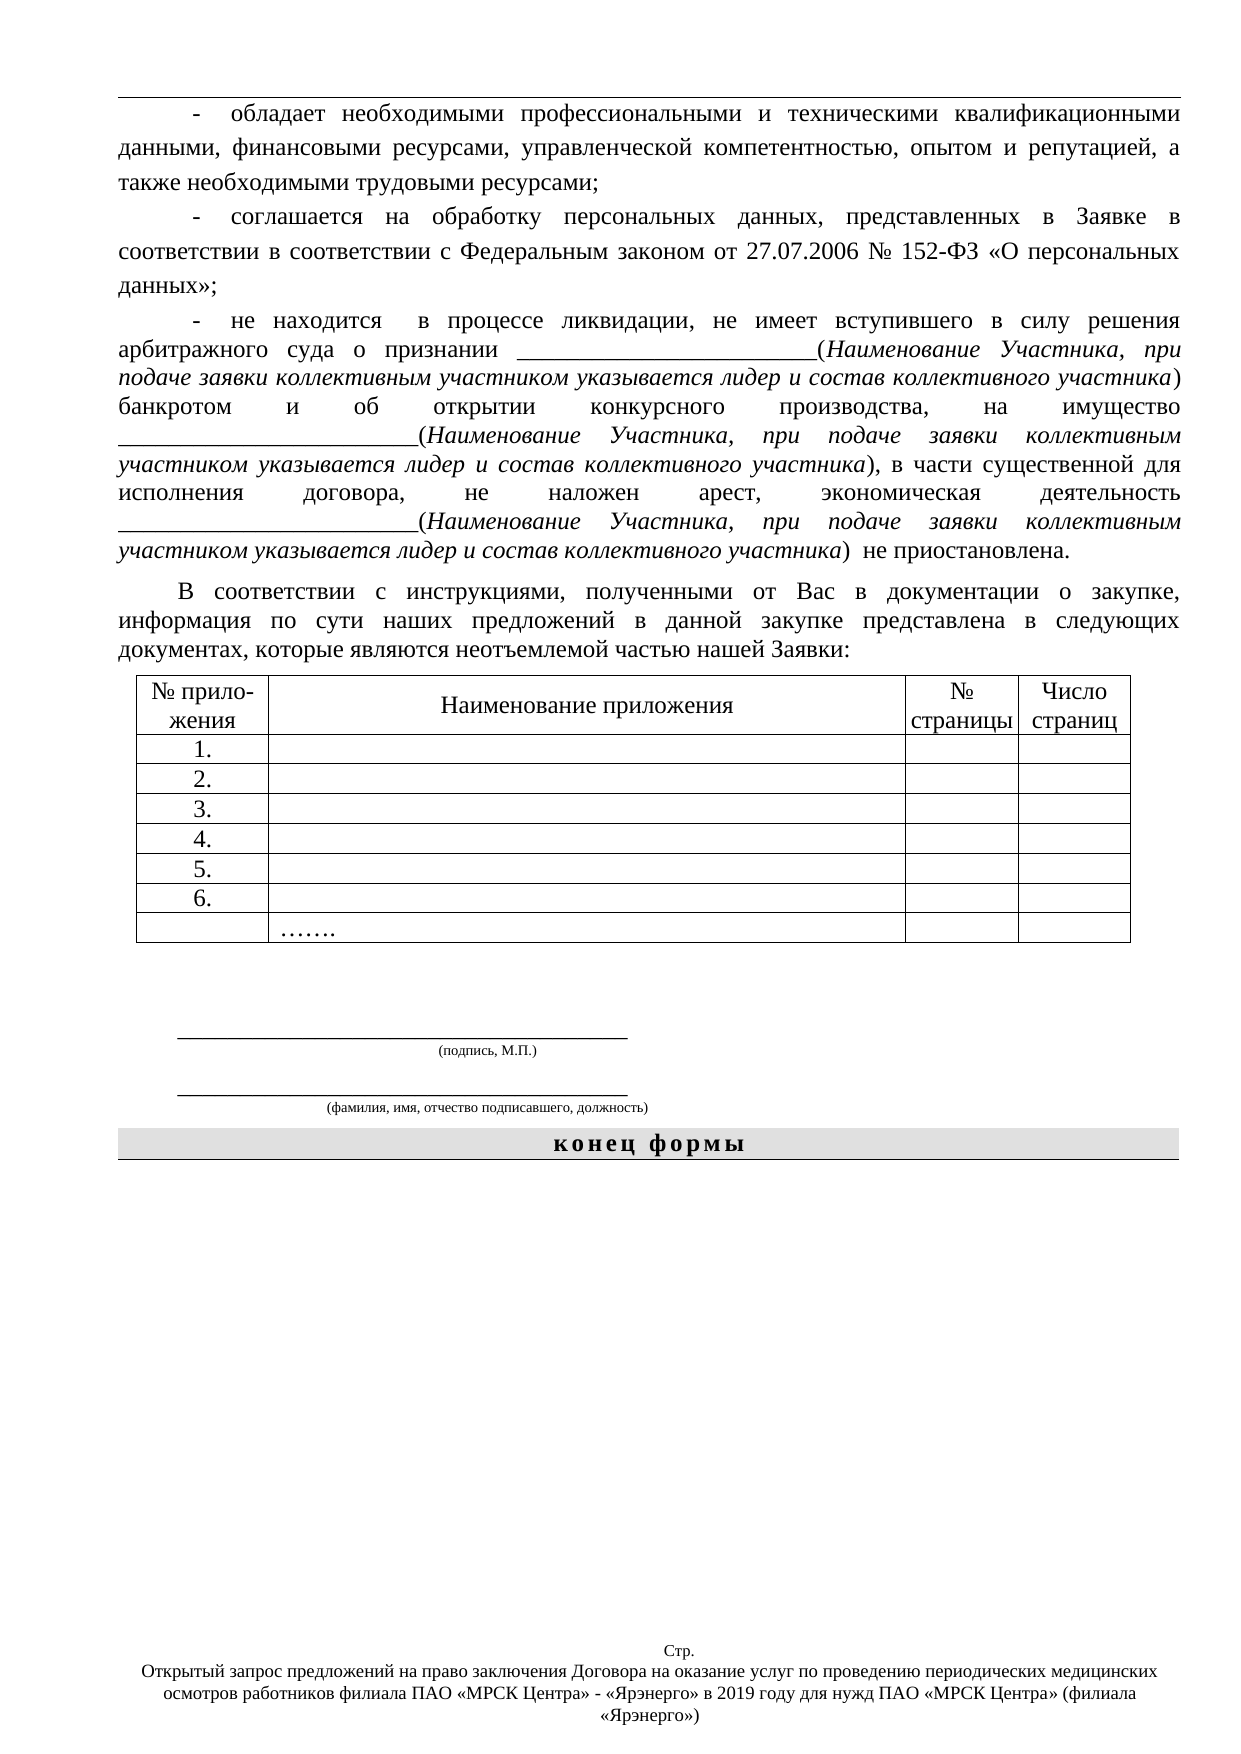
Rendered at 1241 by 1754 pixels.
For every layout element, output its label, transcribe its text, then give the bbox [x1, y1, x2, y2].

table_cell [1019, 735, 1130, 763]
table_cell [269, 735, 905, 763]
table_cell [906, 913, 1018, 942]
table_header Число страниц [1019, 676, 1130, 733]
table_cell [906, 824, 1018, 853]
table_cell 5. [137, 854, 268, 882]
table_cell [906, 794, 1018, 823]
table_cell 3. [137, 794, 268, 823]
list соглашается на обработку персональных данных, представленных в Заявке в соответствии в соответствии с Федеральным законом от 27.07.2006 № 152-ФЗ «О персональных данных»; [118, 201, 1181, 299]
table_cell [1019, 884, 1130, 912]
table_cell [906, 764, 1018, 793]
table_cell [1019, 794, 1130, 823]
table_cell [269, 884, 905, 912]
text конец формы [118, 1128, 1179, 1159]
table_cell [137, 913, 268, 942]
table_cell 6. [137, 884, 268, 912]
table_header № прило-жения [137, 676, 268, 733]
table_cell [906, 854, 1018, 882]
table_cell [269, 854, 905, 882]
table_cell 2. [137, 764, 268, 793]
table_cell [1019, 764, 1130, 793]
table_header № страницы [906, 676, 1018, 733]
table_cell 4. [137, 824, 268, 853]
text (подпись, М.П.) [118, 1042, 797, 1071]
list не находится в процессе ликвидации, не имеет вступившего в силу решения арбитражного суда о признании ________________________(Наименование Участника, при подаче заявки коллективным участником указывается лидер и состав коллективного участника) банкротом и об открытии конкурсного производства, на имущество ________________________(Наименование Участника, при подаче заявки коллективным участником указывается лидер и состав коллективного участника), в части существенной для исполнения договора, не наложен арест, экономическая деятельность ________________________(Наименование Участника, при подаче заявки коллективным участником указывается лидер и состав коллективного участника) не приостановлена. [118, 305, 1181, 564]
table_header Наименование приложения [269, 676, 905, 733]
table_cell 1. [137, 735, 268, 763]
text В соответствии с инструкциями, полученными от Вас в документации о закупке, информация по сути наших предложений в данной закупке представлена в следующих документах, которые являются неотъемлемой частью нашей Заявки: [118, 576, 1181, 662]
table_cell [1019, 854, 1130, 882]
table_cell [906, 735, 1018, 763]
table_cell [1019, 824, 1130, 853]
table_cell [269, 764, 905, 793]
table_cell [269, 824, 905, 853]
list обладает необходимыми профессиональными и техническими квалификационными данными, финансовыми ресурсами, управленческой компетентностью, опытом и репутацией, а также необходимыми трудовыми ресурсами; [118, 98, 1181, 196]
table_cell [1019, 913, 1130, 942]
table_cell [269, 794, 905, 823]
table_cell ……. [269, 913, 905, 942]
table_cell [906, 884, 1018, 912]
text ____________________________________ [118, 1013, 1181, 1042]
text ____________________________________ [118, 1071, 1181, 1099]
text (фамилия, имя, отчество подписавшего, должность) [118, 1099, 797, 1128]
